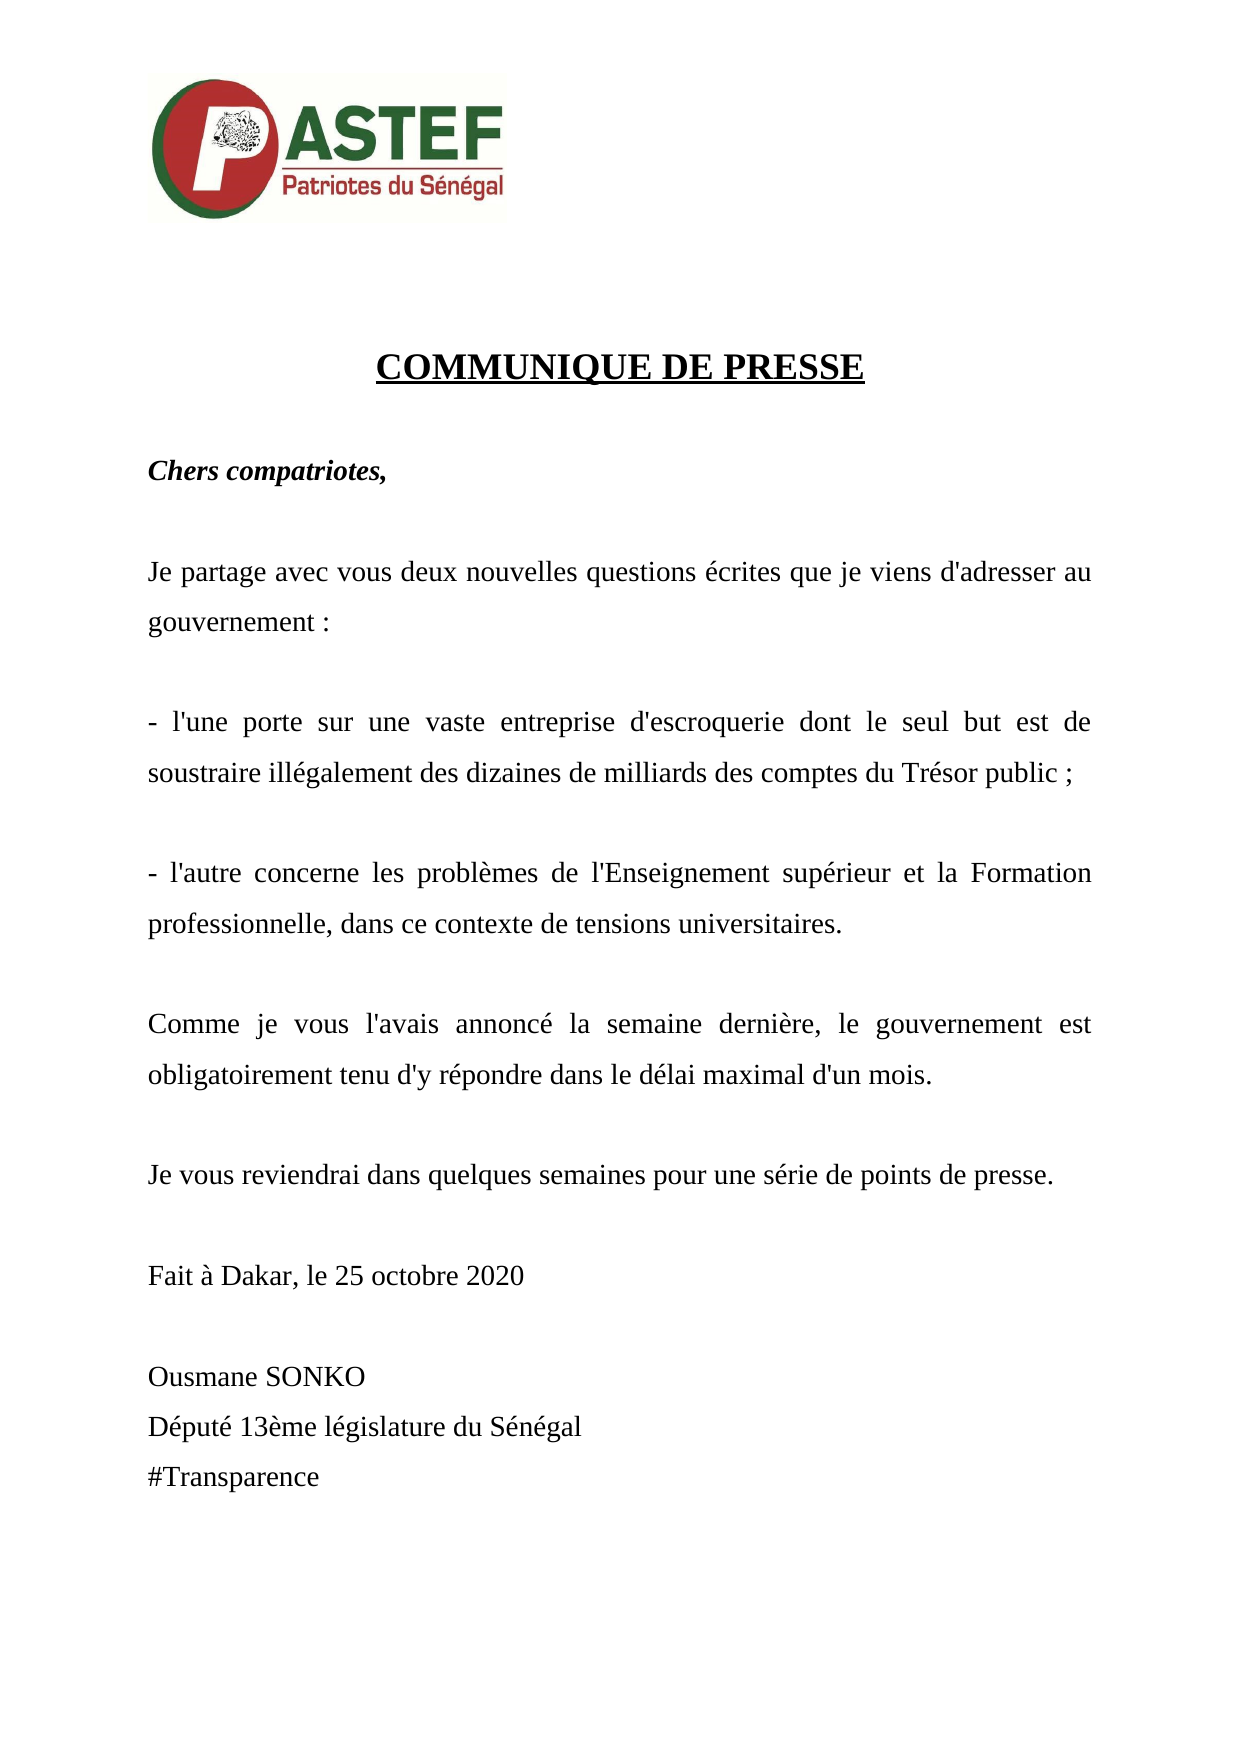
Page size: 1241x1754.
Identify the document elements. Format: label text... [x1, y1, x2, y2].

text Député 13ème législature du Sénégal [148, 1409, 1093, 1442]
text Je vous reviendrai dans quelques semaines pour une série de points de presse. [148, 1157, 1093, 1191]
text COMMUNIQUE DE PRESSE [148, 344, 1093, 387]
text - l'une porte sur une vaste entreprise d'escroquerie dont le seul but est de soustraire illégalement des dizaines de milliards des comptes du Trésor public ; [148, 704, 1093, 788]
text Je partage avec vous deux nouvelles questions écrites que je viens d'adresser au gouvernement : [148, 554, 1093, 637]
text #Transparence [148, 1459, 1093, 1493]
text Comme je vous l'avais annoncé la semaine dernière, le gouvernement est obligatoirement tenu d'y répondre dans le délai maximal d'un mois. [148, 1006, 1093, 1090]
text Chers compatriotes, [148, 453, 1093, 487]
text - l'autre concerne les problèmes de l'Enseignement supérieur et la Formation professionnelle, dans ce contexte de tensions universitaires. [148, 856, 1093, 939]
text Ousmane SONKO [148, 1359, 1093, 1392]
text Fait à Dakar, le 25 octobre 2020 [148, 1258, 1093, 1292]
picture [147, 73, 507, 223]
